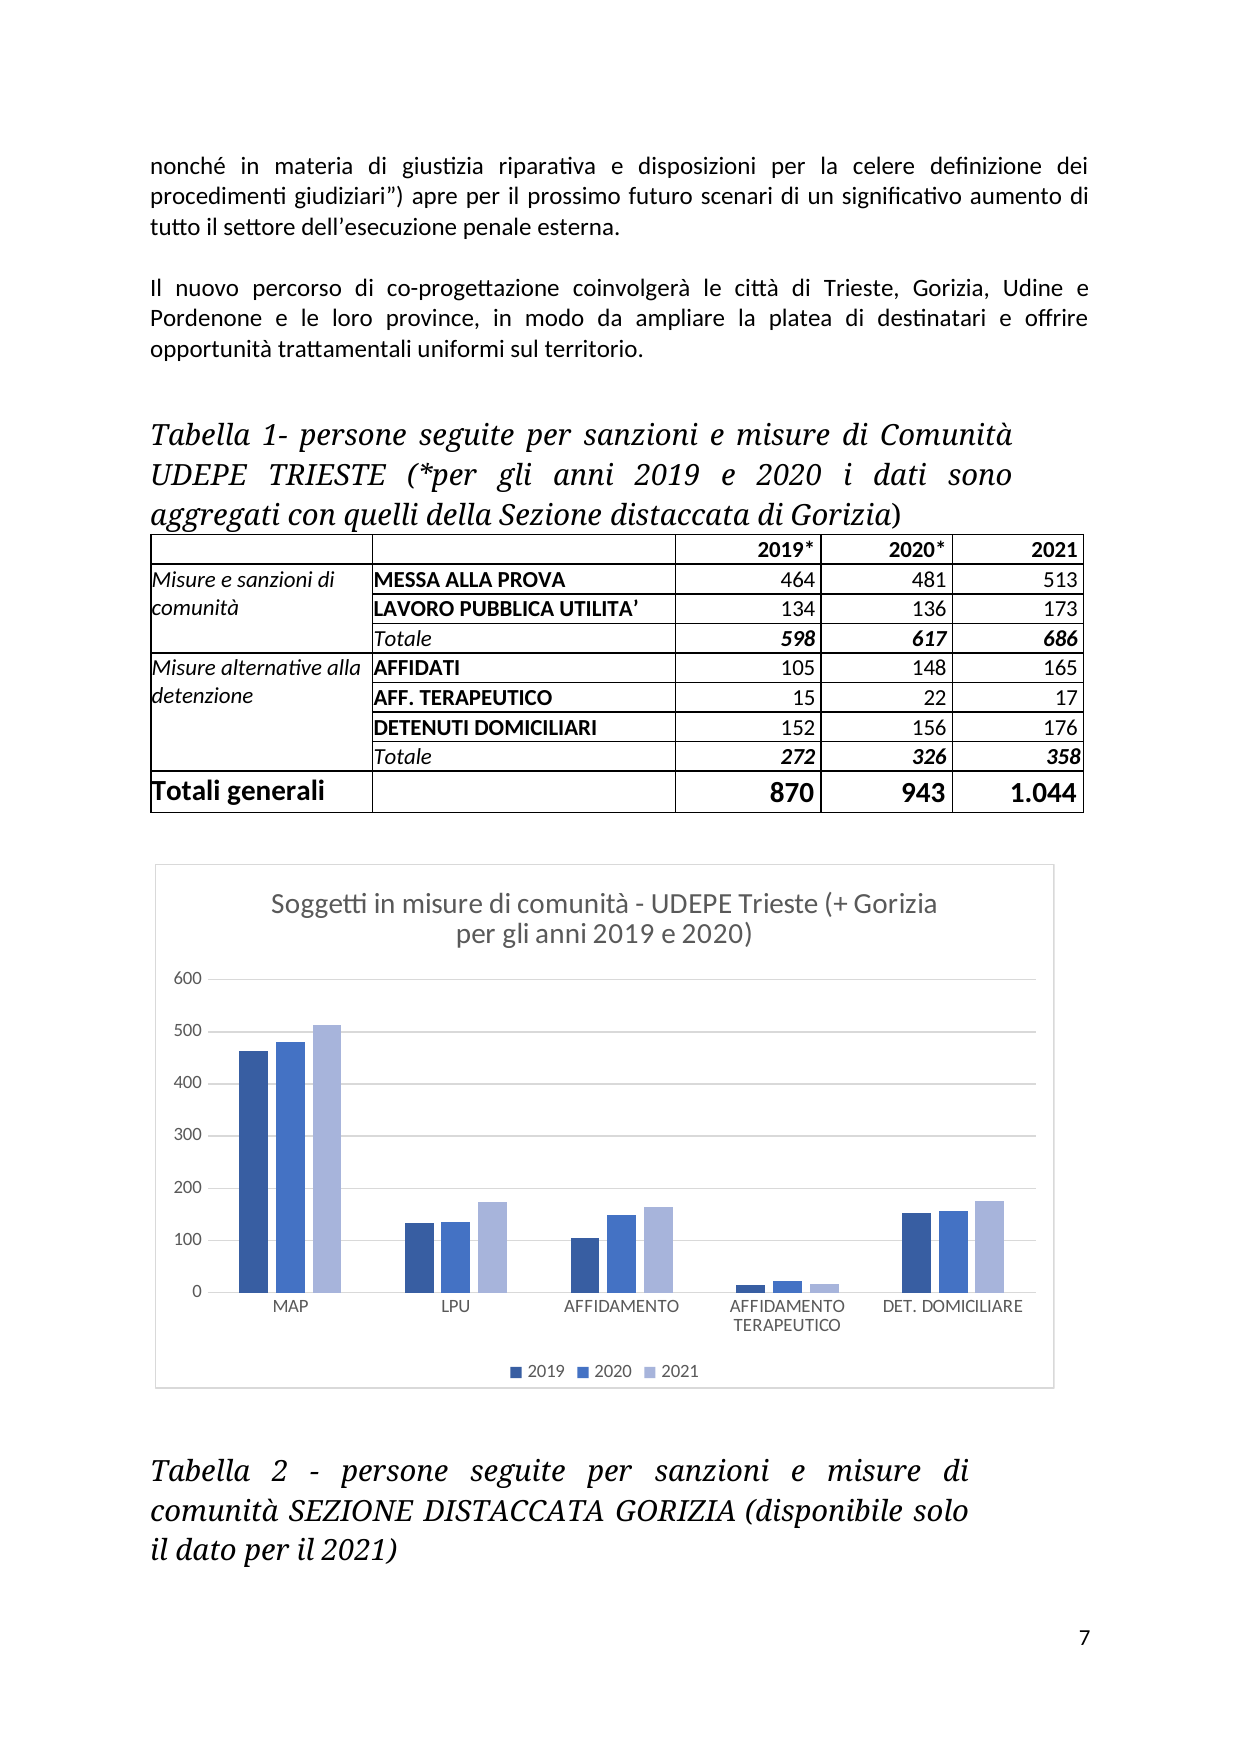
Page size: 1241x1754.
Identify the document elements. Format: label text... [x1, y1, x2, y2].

table_cell MESSA ALLA PROVA [373, 565, 675, 593]
text Tabella 1- persone seguite per sanzioni e misure di Comunità UDEPE TRIESTE (*per gli anni 2019 e 2020 i dati sono aggregati con quelli della Sezione distaccata di Gorizia) [150, 414, 1017, 534]
table_cell Totali generali [152, 772, 372, 812]
table_cell 173 [953, 595, 1083, 622]
table_header [373, 535, 675, 563]
table_cell 481 [822, 565, 952, 593]
table_cell 134 [676, 595, 820, 622]
table_cell 464 [676, 565, 820, 593]
table_cell 943 [822, 772, 952, 812]
table_cell 176 [953, 713, 1083, 741]
table_cell 617 [822, 624, 952, 652]
table_cell 598 [676, 624, 820, 652]
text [150, 150, 1090, 242]
table_cell 105 [676, 654, 820, 682]
table_cell 1.044 [953, 772, 1083, 812]
table_header 2021 [953, 535, 1083, 563]
table_cell 870 [676, 772, 820, 812]
table_cell AFF. TERAPEUTICO [373, 683, 675, 711]
table_cell Totale [373, 742, 675, 770]
table_cell Misure e sanzioni di comunità [152, 565, 372, 652]
table_cell 165 [953, 654, 1083, 682]
table_header 2020* [822, 535, 952, 563]
table_header 2019* [676, 535, 820, 563]
table_cell LAVORO PUBBLICA UTILITA’ [373, 595, 675, 622]
table_cell Misure alternative alla detenzione [152, 654, 372, 770]
table_header [152, 535, 372, 563]
table_cell AFFIDATI [373, 654, 675, 682]
table_cell 326 [822, 742, 952, 770]
table_cell 513 [953, 565, 1083, 593]
table_cell 152 [676, 713, 820, 741]
text Tabella 2 - persone seguite per sanzioni e misure di comunità SEZIONE DISTACCATA GORIZIA (disponibile solo il dato per il 2021) [150, 1450, 972, 1569]
table_cell 358 [953, 742, 1083, 770]
table_cell 272 [676, 742, 820, 770]
table_cell 17 [953, 683, 1083, 711]
table_cell DETENUTI DOMICILIARI [373, 713, 675, 741]
table_cell Totale [373, 624, 675, 652]
table_cell 148 [822, 654, 952, 682]
table_cell 136 [822, 595, 952, 622]
table_cell 15 [676, 683, 820, 711]
table_cell 686 [953, 624, 1083, 652]
table_cell 156 [822, 713, 952, 741]
text Il nuovo percorso di co-progettazione coinvolgerà le città di Trieste, Gorizia, Udine e Pordenone e le loro province, in modo da ampliare la platea di destinatari e offrire opportunità trattamentali uniformi sul territorio. [150, 272, 1090, 364]
table_cell [373, 772, 675, 812]
table_cell 22 [822, 683, 952, 711]
